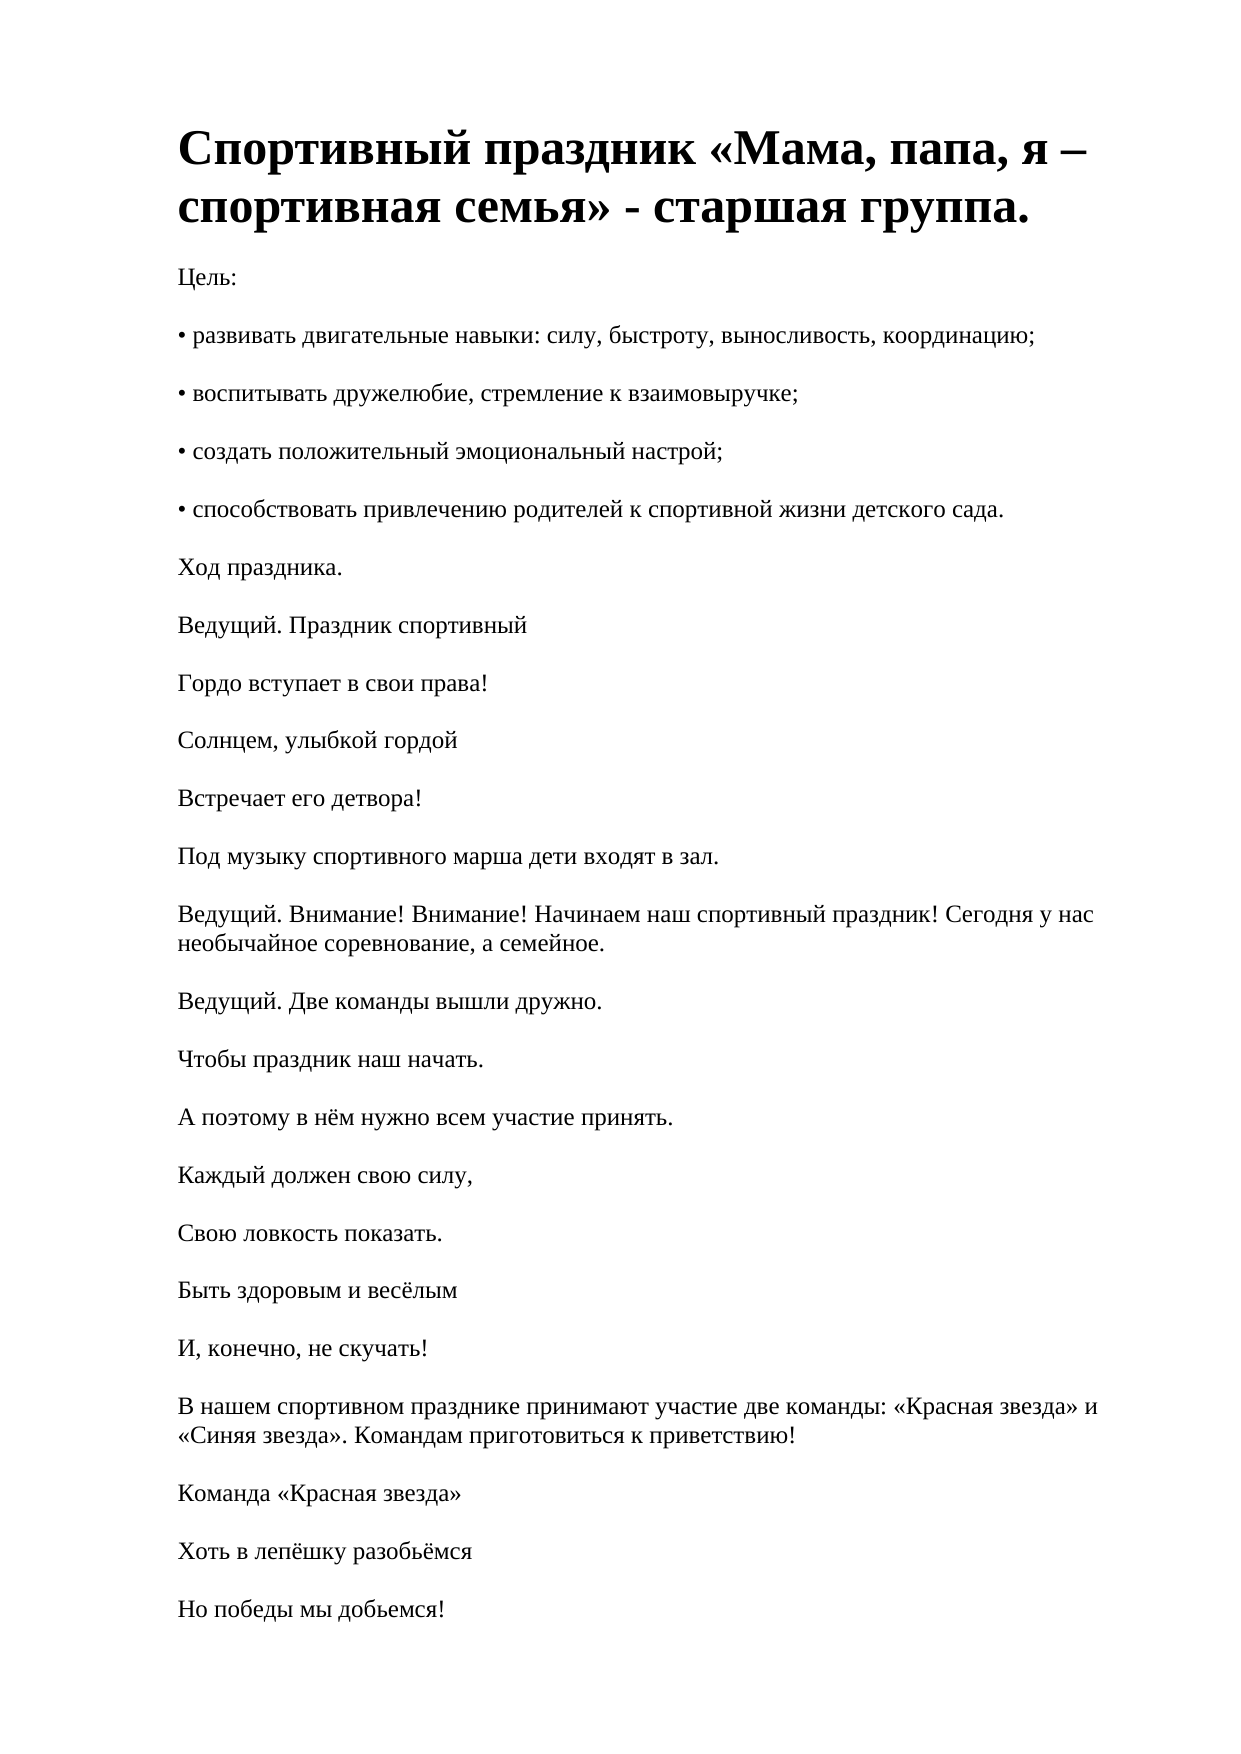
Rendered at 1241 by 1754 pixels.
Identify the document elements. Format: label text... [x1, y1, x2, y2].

text Хоть в лепёшку разобьёмся [177, 1536, 1152, 1565]
text Чтобы праздник наш начать. [177, 1044, 1152, 1073]
text Быть здоровым и весёлым [177, 1276, 1152, 1304]
text Ведущий. Две команды вышли дружно. [177, 986, 1152, 1015]
text • создать положительный эмоциональный настрой; [177, 436, 1152, 465]
text Спортивный праздник «Мама, папа, я – спортивная семья» - старшая группа. [177, 118, 1152, 233]
text Каждый должен свою силу, [177, 1160, 1152, 1188]
text И, конечно, не скучать! [177, 1333, 1152, 1362]
text Встречает его детвора! [177, 783, 1152, 812]
text • развивать двигательные навыки: силу, быстроту, выносливость, координацию; [177, 320, 1152, 349]
text Свою ловкость показать. [177, 1218, 1152, 1246]
text Ведущий. Праздник спортивный [177, 610, 1152, 638]
text Под музыку спортивного марша дети входят в зал. [177, 841, 1152, 870]
text В нашем спортивном празднике принимают участие две команды: «Красная звезда» и «Синяя звезда». Командам приготовиться к приветствию! [177, 1391, 1152, 1449]
text А поэтому в нём нужно всем участие принять. [177, 1102, 1152, 1131]
text Ведущий. Внимание! Внимание! Начинаем наш спортивный праздник! Сегодня у нас необычайное соревнование, а семейное. [177, 899, 1152, 957]
text Команда «Красная звезда» [177, 1478, 1152, 1507]
text Но победы мы добьемся! [177, 1594, 1152, 1623]
text • воспитывать дружелюбие, стремление к взаимовыручке; [177, 378, 1152, 407]
text Ход праздника. [177, 552, 1152, 581]
text Цель: [177, 262, 1152, 291]
text • способствовать привлечению родителей к спортивной жизни детского сада. [177, 494, 1152, 523]
text Солнцем, улыбкой гордой [177, 726, 1152, 754]
text Гордо вступает в свои права! [177, 668, 1152, 696]
